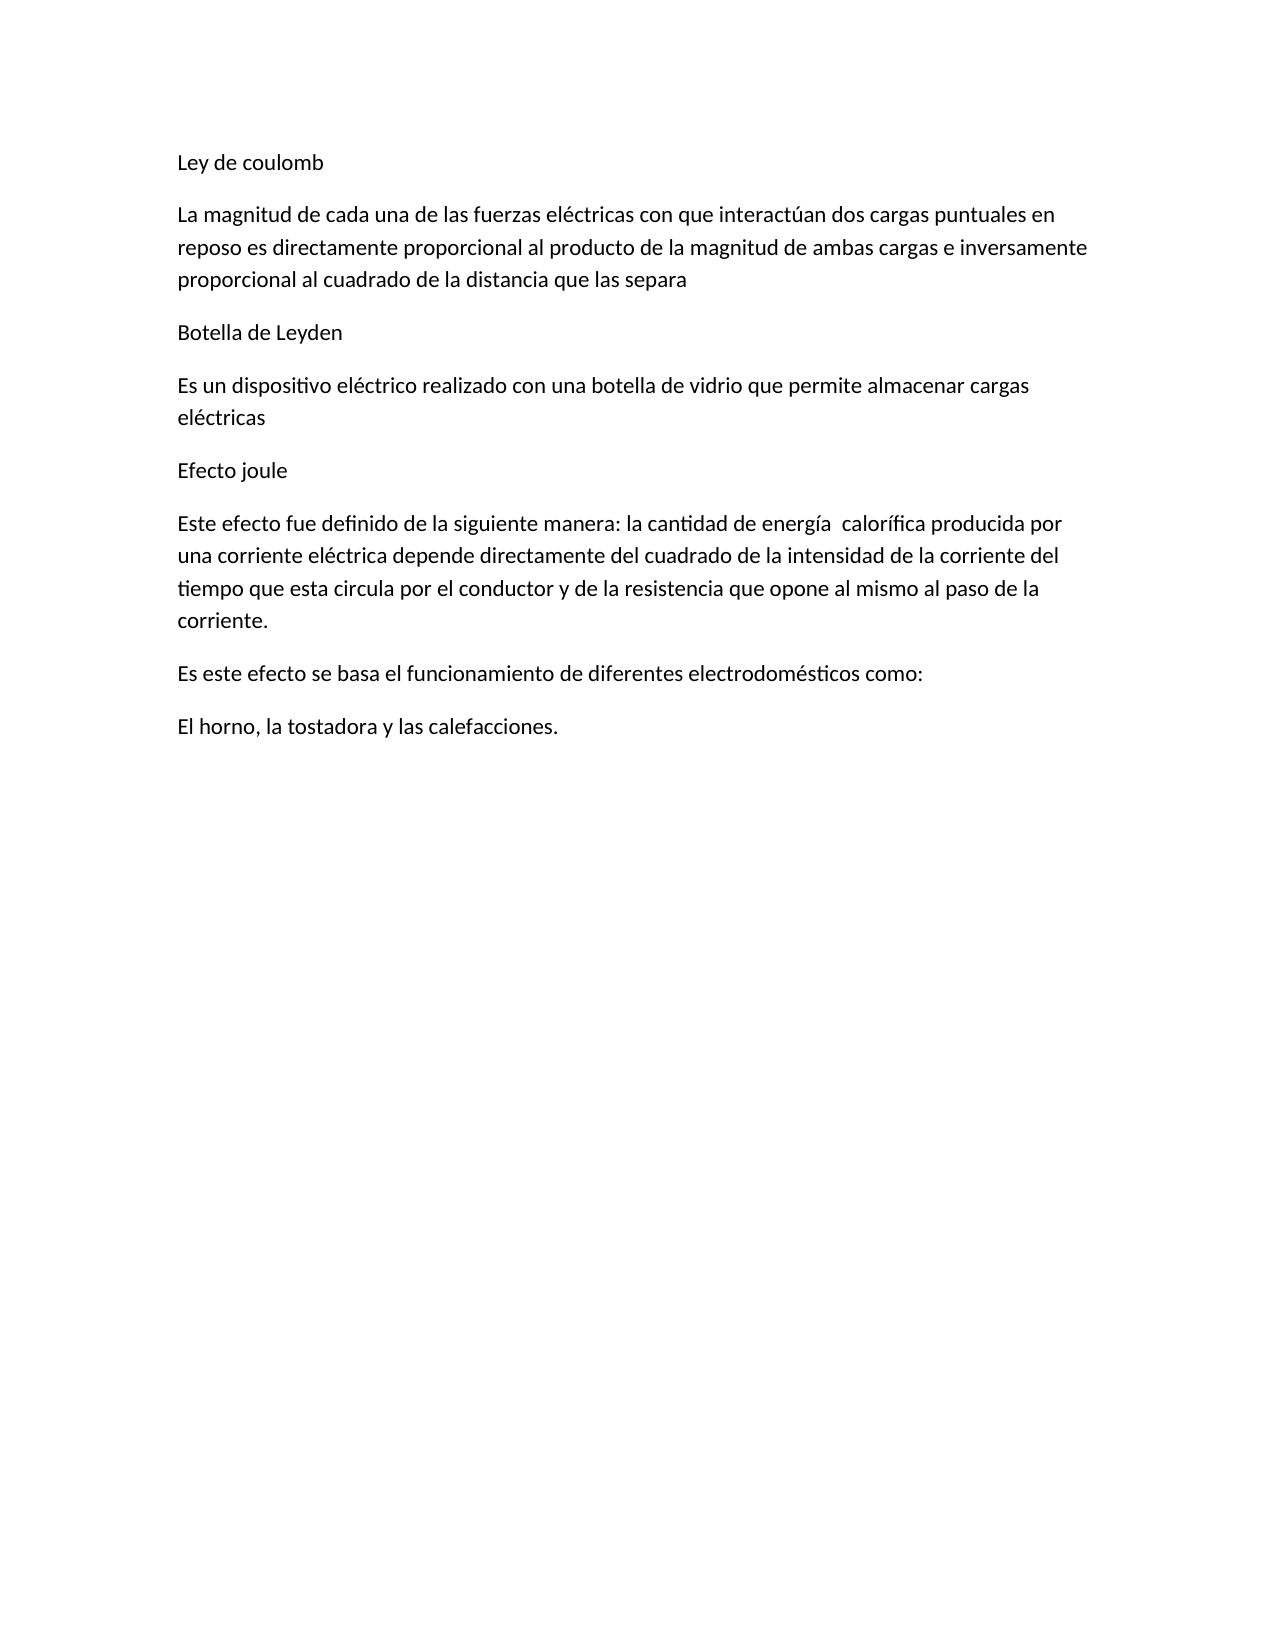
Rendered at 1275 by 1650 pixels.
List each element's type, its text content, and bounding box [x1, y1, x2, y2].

text El horno, la tostadora y las calefacciones. [177, 712, 1098, 740]
text Ley de coulomb [177, 148, 1098, 176]
text Es un dispositivo eléctrico realizado con una botella de vidrio que permite almacenar cargas eléctricas [177, 371, 1098, 431]
text Es este efecto se basa el funcionamiento de diferentes electrodomésticos como: [177, 659, 1098, 687]
text Efecto joule [177, 456, 1098, 484]
text Este efecto fue definido de la siguiente manera: la cantidad de energía calorífica producida por una corriente eléctrica depende directamente del cuadrado de la intensidad de la corriente del tiempo que esta circula por el conductor y de la resistencia que opone al mismo al paso de la corriente. [177, 509, 1098, 634]
text Botella de Leyden [177, 318, 1098, 346]
text La magnitud de cada una de las fuerzas eléctricas con que interactúan dos cargas puntuales en reposo es directamente proporcional al producto de la magnitud de ambas cargas e inversamente proporcional al cuadrado de la distancia que las separa [177, 201, 1098, 293]
